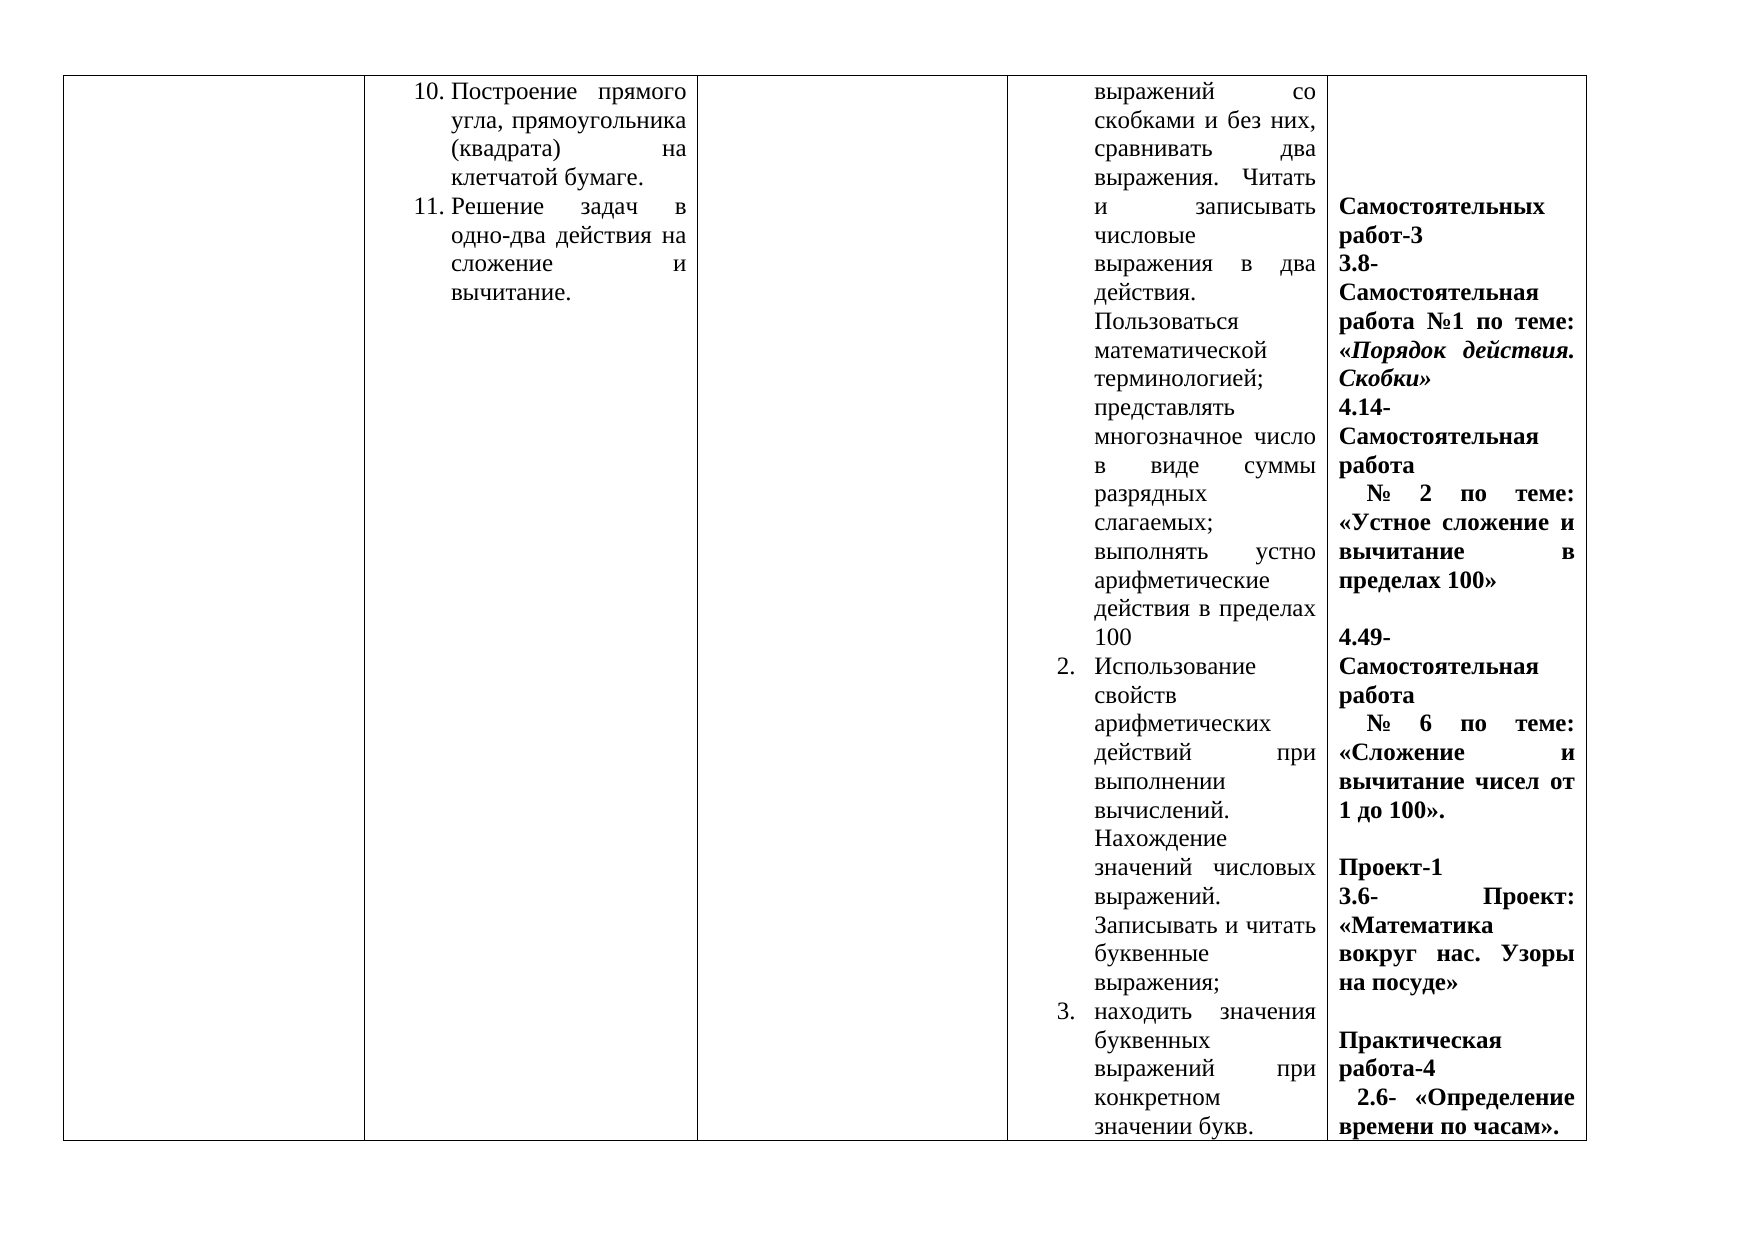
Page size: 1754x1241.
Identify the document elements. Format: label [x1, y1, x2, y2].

table_cell [1008, 76, 1327, 1140]
table_cell [365, 76, 697, 1140]
table_cell [698, 76, 1007, 1140]
table_cell [1328, 76, 1586, 1140]
table_cell [64, 76, 364, 1140]
